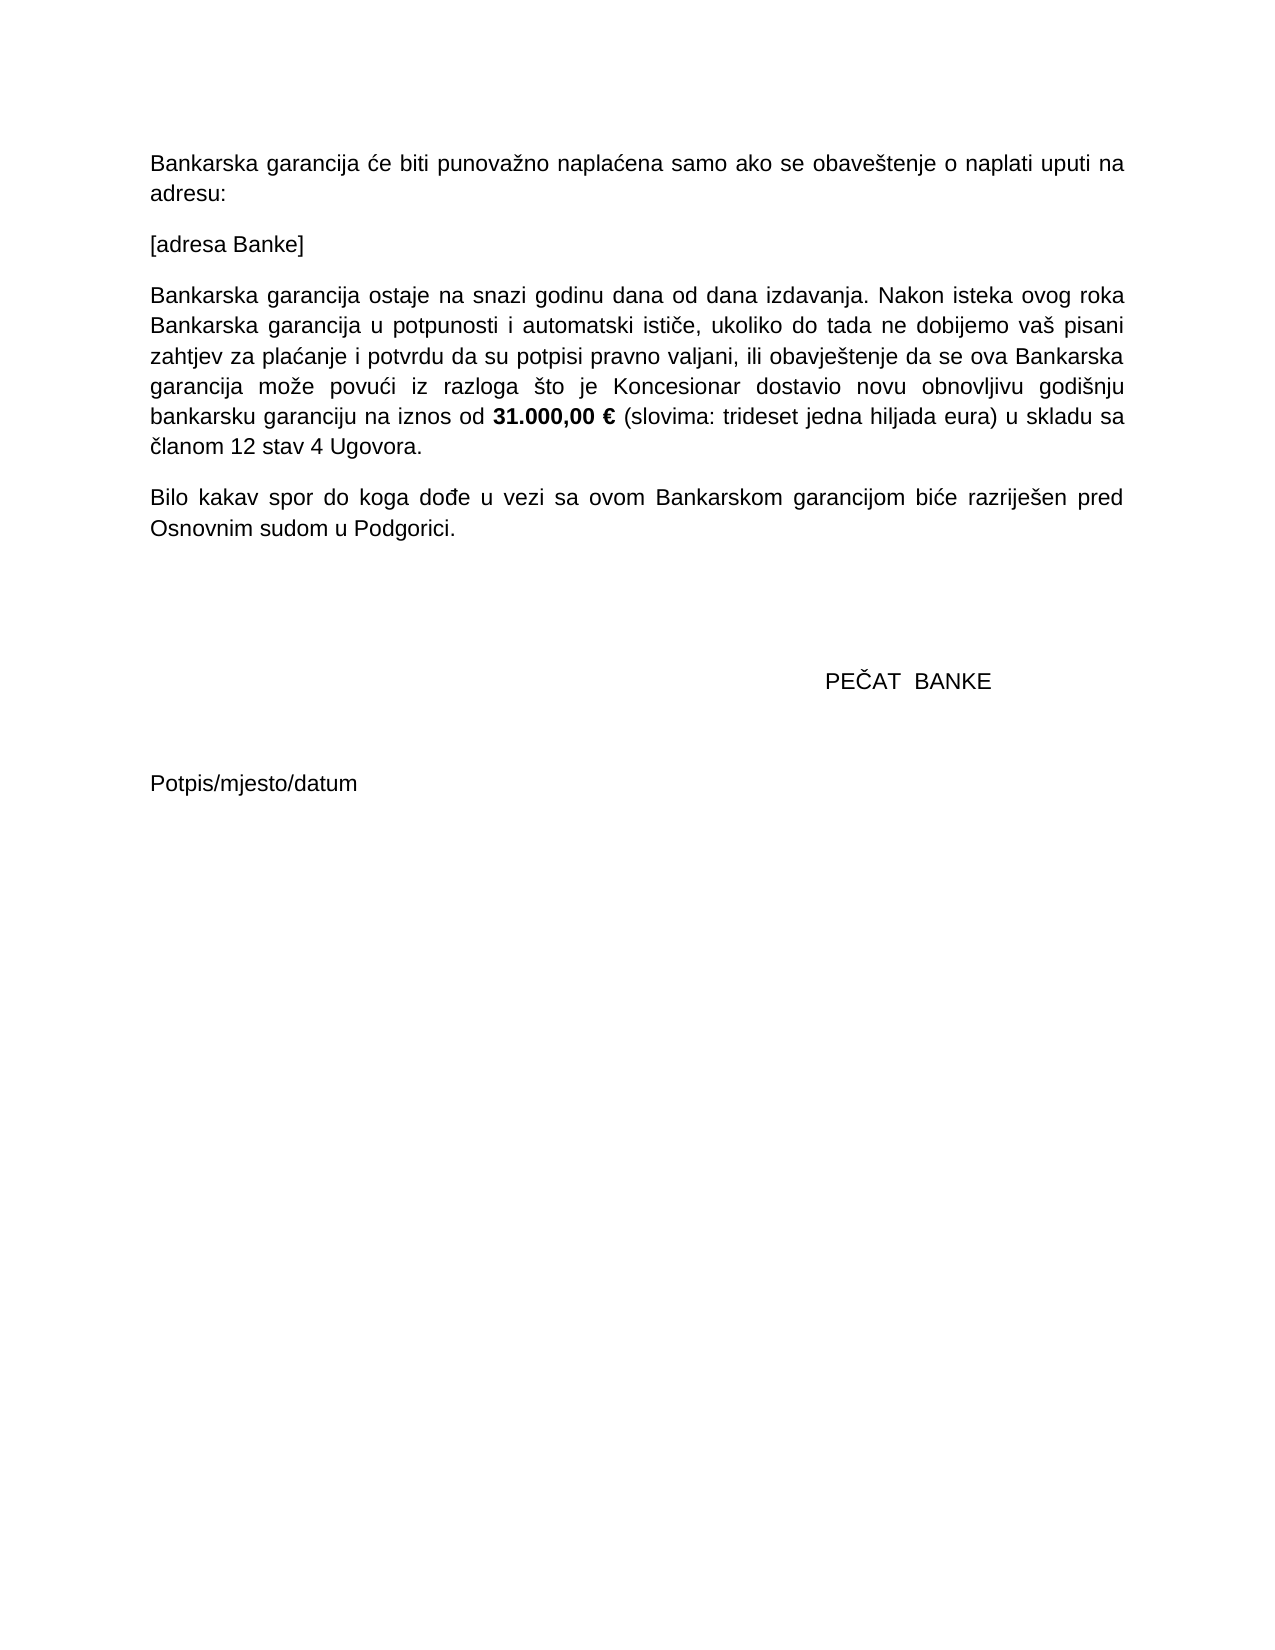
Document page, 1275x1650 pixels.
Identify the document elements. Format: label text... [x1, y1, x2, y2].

text PEČAT BANKE [150, 668, 1125, 694]
text Potpis/mjesto/datum [150, 770, 1125, 796]
text Bankarska garancija će biti punovažno naplaćena samo ako se obaveštenje o naplati uputi na adresu: [150, 150, 1125, 207]
text Bankarska garancija ostaje na snazi godinu dana od dana izdavanja. Nakon isteka ovog roka Bankarska garancija u potpunosti i automatski ističe, ukoliko do tada ne dobijemo vaš pisani zahtjev za plaćanje i potvrdu da su potpisi pravno valjani, ili obavještenje da se ova Bankarska garancija može povući iz razloga što je Koncesionar dostavio novu obnovljivu godišnju bankarsku garanciju na iznos od 31.000,00 € (slovima: trideset jedna hiljada eura) u skladu sa članom 12 stav 4 Ugovora. [150, 282, 1125, 460]
text Bilo kakav spor do koga dođe u vezi sa ovom Bankarskom garancijom biće razriješen pred Osnovnim sudom u Podgorici. [150, 484, 1125, 541]
text [adresa Banke] [150, 231, 1125, 258]
